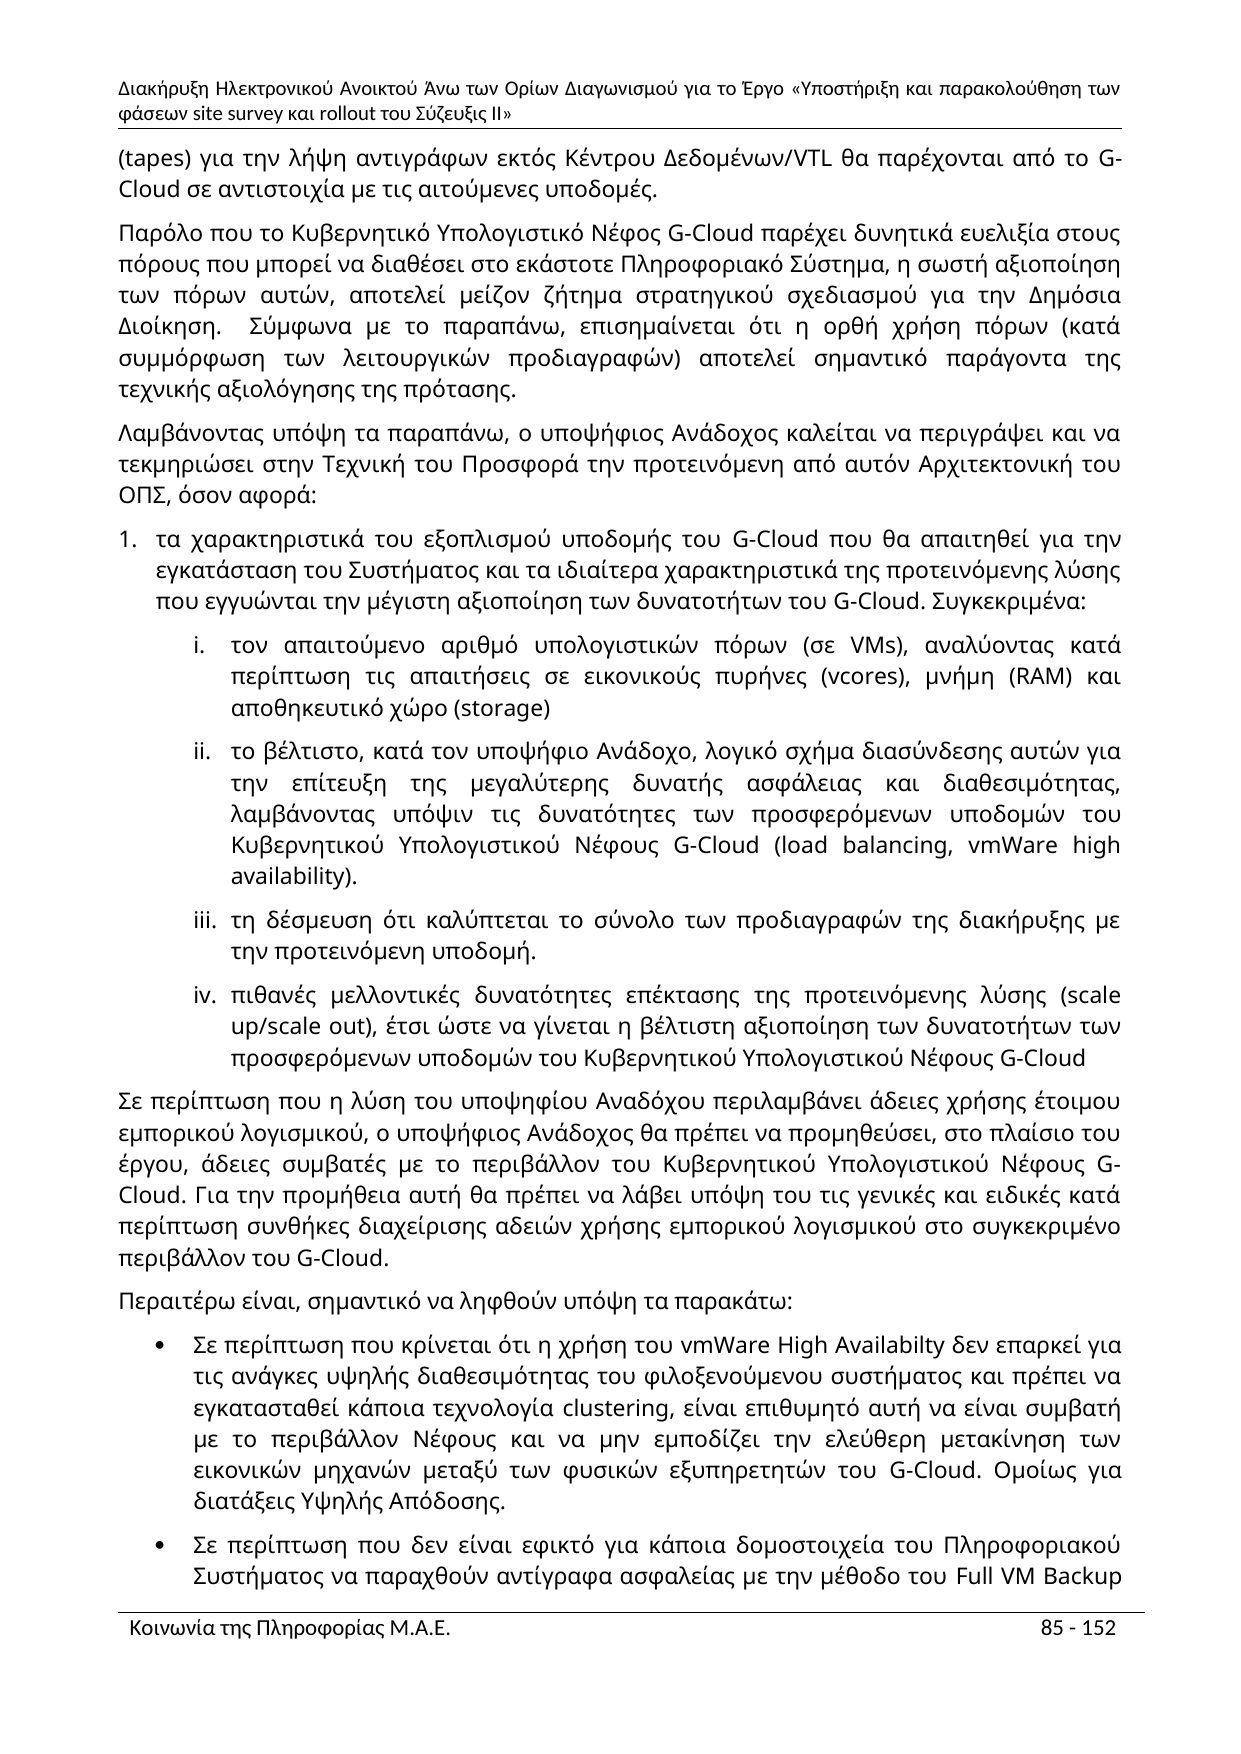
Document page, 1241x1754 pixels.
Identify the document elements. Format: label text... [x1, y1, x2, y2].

text Περαιτέρω είναι, σημαντικό να ληφθούν υπόψη τα παρακάτω: [118, 1285, 1122, 1316]
text Λαμβάνοντας υπόψη τα παραπάνω, ο υποψήφιος Ανάδοχος καλείται να περιγράψει και να τεκμηριώσει στην Τεχνική του Προσφορά την προτεινόμενη από αυτόν Αρχιτεκτονική του ΟΠΣ, όσον αφορά: [118, 416, 1122, 510]
text Σε περίπτωση που η λύση του υποψηφίου Αναδόχου περιλαμβάνει άδειες χρήσης έτοιμου εμπορικού λογισμικού, ο υποψήφιος Ανάδοχος θα πρέπει να προμηθεύσει, στο πλαίσιο του έργου, άδειες συμβατές με το περιβάλλον του Κυβερνητικού Υπολογιστικού Νέφους G-Cloud. Για την προμήθεια αυτή θα πρέπει να λάβει υπόψη του τις γενικές και ειδικές κατά περίπτωση συνθήκες διαχείρισης αδειών χρήσης εμπορικού λογισμικού στο συγκεκριμένο περιβάλλον του G-Cloud. [118, 1085, 1122, 1273]
list τη δέσμευση ότι καλύπτεται το σύνολο των προδιαγραφών της διακήρυξης με την προτεινόμενη υποδομή. [193, 904, 1122, 966]
list Σε περίπτωση που κρίνεται ότι η χρήση του vmWare High Availabilty δεν επαρκεί για τις ανάγκες υψηλής διαθεσιμότητας του φιλοξενούμενου συστήματος και πρέπει να εγκατασταθεί κάποια τεχνολογία clustering, είναι επιθυμητό αυτή να είναι συμβατή με το περιβάλλον Νέφους και να μην εμποδίζει την ελεύθερη μετακίνηση των εικονικών μηχανών μεταξύ των φυσικών εξυπηρετητών του G-Cloud. Ομοίως για διατάξεις Υψηλής Απόδοσης. [156, 1329, 1122, 1516]
list πιθανές μελλοντικές δυνατότητες επέκτασης της προτεινόμενης λύσης (scale up/scale out), έτσι ώστε να γίνεται η βέλτιστη αξιοποίηση των δυνατοτήτων των προσφερόμενων υποδομών του Κυβερνητικού Υπολογιστικού Νέφους G-Cloud [193, 979, 1122, 1073]
text Παρόλο που το Κυβερνητικό Υπολογιστικό Νέφος G-Cloud παρέχει δυνητικά ευελιξία στους πόρους που μπορεί να διαθέσει στο εκάστοτε Πληροφοριακό Σύστημα, η σωστή αξιοποίηση των πόρων αυτών, αποτελεί μείζον ζήτημα στρατηγικού σχεδιασμού για την Δημόσια Διοίκηση. Σύμφωνα με το παραπάνω, επισημαίνεται ότι η ορθή χρήση πόρων (κατά συμμόρφωση των λειτουργικών προδιαγραφών) αποτελεί σημαντικό παράγοντα της τεχνικής αξιολόγησης της πρότασης. [118, 216, 1122, 404]
list τα χαρακτηριστικά του εξοπλισμού υποδομής του G-Cloud που θα απαιτηθεί για την εγκατάσταση του Συστήματος και τα ιδιαίτερα χαρακτηριστικά της προτεινόμενης λύσης που εγγυώνται την μέγιστη αξιοποίηση των δυνατοτήτων του G-Cloud. Συγκεκριμένα: [118, 523, 1122, 616]
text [118, 141, 1122, 204]
list τον απαιτούμενο αριθμό υπολογιστικών πόρων (σε VMs), αναλύοντας κατά περίπτωση τις απαιτήσεις σε εικονικούς πυρήνες (vcores), μνήμη (RAM) και αποθηκευτικό χώρο (storage) [193, 629, 1122, 723]
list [156, 1529, 1122, 1591]
list το βέλτιστο, κατά τον υποψήφιο Ανάδοχο, λογικό σχήμα διασύνδεσης αυτών για την επίτευξη της μεγαλύτερης δυνατής ασφάλειας και διαθεσιμότητας, λαμβάνοντας υπόψιν τις δυνατότητες των προσφερόμενων υποδομών του Κυβερνητικού Υπολογιστικού Νέφους G-Cloud (load balancing, vmWare high availability). [193, 735, 1122, 891]
